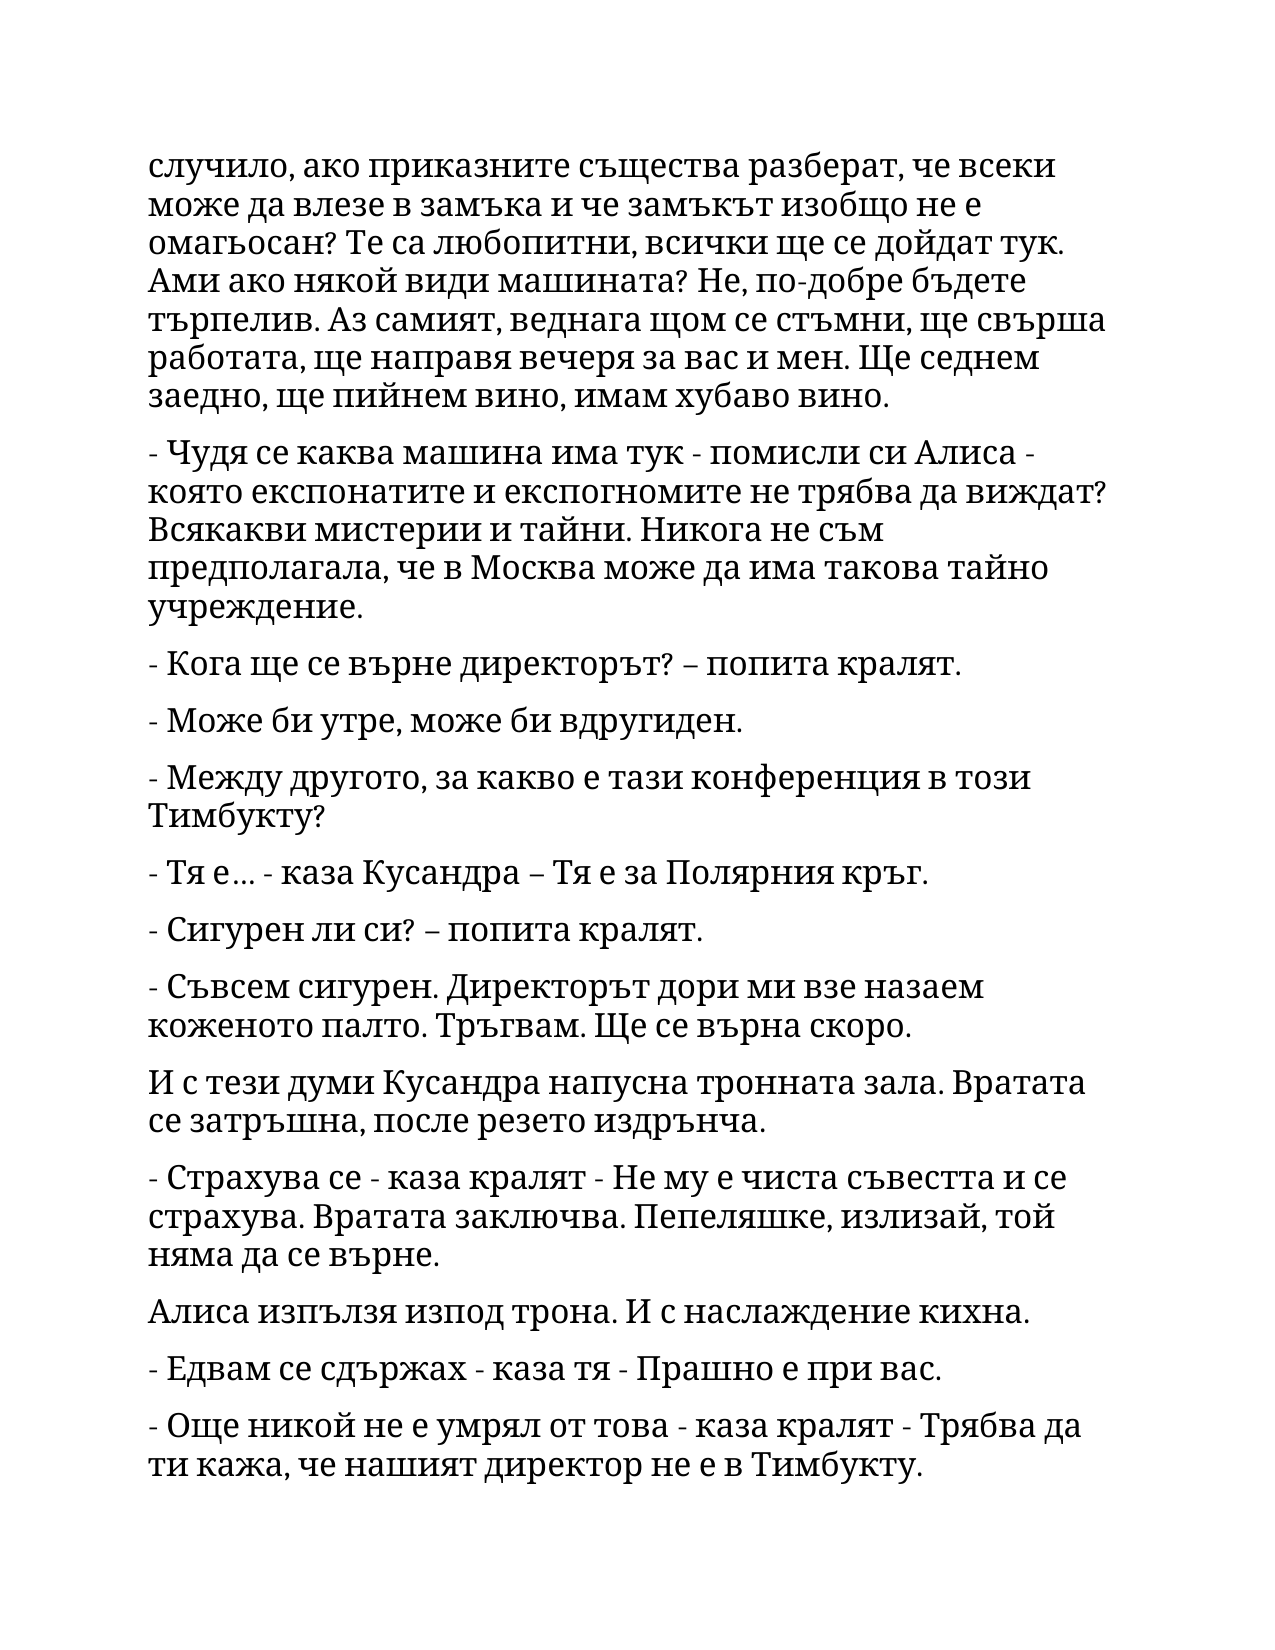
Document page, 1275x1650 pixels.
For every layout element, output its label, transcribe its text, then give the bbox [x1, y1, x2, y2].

text - Страхува се - каза кралят - Не му е чиста съвестта и се страхува. Вратата заключва. Пепеляшке, излизай, той няма да се върне. [148, 1160, 1127, 1275]
text - Чудя се каква машина има тук - помисли си Алиса - която експонатите и експогномите не трябва да виждат? Всякакви мистерии и тайни. Никога не съм предполагала, че в Москва може да има такова тайно учреждение. [148, 435, 1127, 626]
text И с тези думи Кусандра напусна тронната зала. Вратата се затръшна, после резето издрънча. [148, 1064, 1127, 1141]
text Алиса изпълзя изпод трона. И с наслаждение кихна. [148, 1293, 1127, 1332]
text - Кога ще се върне директорът? – попита кралят. [148, 645, 1127, 683]
text - Тя е… - каза Кусандра – Тя е за Полярния кръг. [148, 855, 1127, 893]
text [148, 148, 1127, 416]
text - Още никой не е умрял от това - каза кралят - Трябва да ти кажа, че нашият директор не е в Тимбукту. [148, 1408, 1127, 1484]
text - Може би утре, може би вдругиден. [148, 702, 1127, 741]
text - Между другото, за какво е тази конференция в този Тимбукту? [148, 759, 1127, 836]
text - Сигурен ли си? – попита кралят. [148, 912, 1127, 950]
text - Едвам се сдържах - каза тя - Прашно е при вас. [148, 1351, 1127, 1389]
text - Съвсем сигурен. Директорът дори ми взе назаем коженото палто. Тръгвам. Ще се върна скоро. [148, 969, 1127, 1046]
